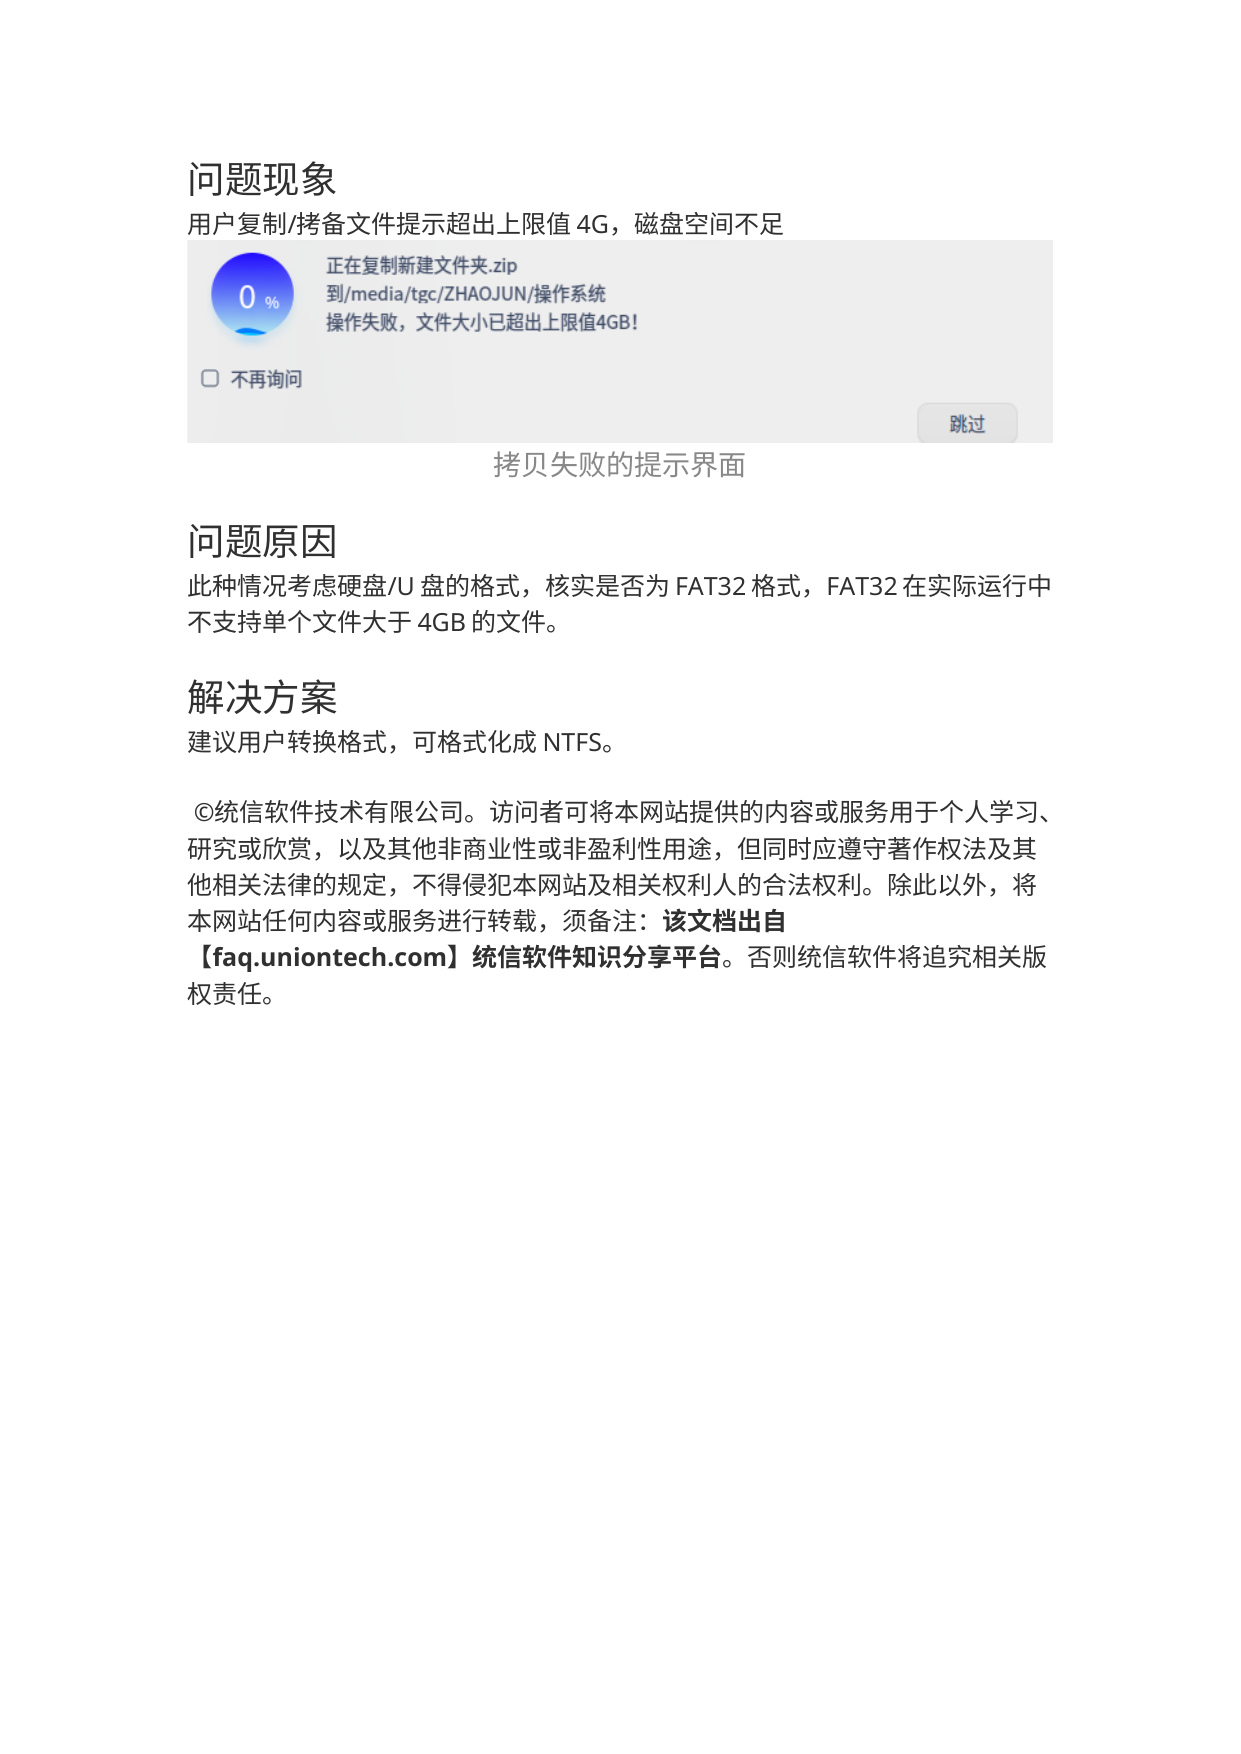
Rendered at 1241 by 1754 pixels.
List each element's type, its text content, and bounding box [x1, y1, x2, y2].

text 拷贝失败的提示界面 [187, 443, 1053, 483]
text 解决方案 [187, 668, 1053, 722]
text 建议用户转换格式，可格式化成NTFS。 [187, 722, 1053, 759]
text ©统信软件技术有限公司。访问者可将本网站提供的内容或服务用于个人学习、研究或欣赏，以及其他非商业性或非盈利性用途，但同时应遵守著作权法及其他相关法律的规定，不得侵犯本网站及相关权利人的合法权利。除此以外，将本网站任何内容或服务进行转载，须备注：该文档出自【faq.uniontech.com】统信软件知识分享平台。否则统信软件将追究相关版权责任。 [187, 793, 1053, 1010]
picture [187, 240, 1053, 443]
text 用户复制/拷备文件提示超出上限值4G，磁盘空间不足 [187, 204, 1053, 240]
text 此种情况考虑硬盘/U盘的格式，核实是否为FAT32格式，FAT32在实际运行中不支持单个文件大于4GB的文件。 [187, 567, 1053, 639]
text 问题现象 [187, 150, 1053, 204]
text 问题原因 [187, 512, 1053, 567]
